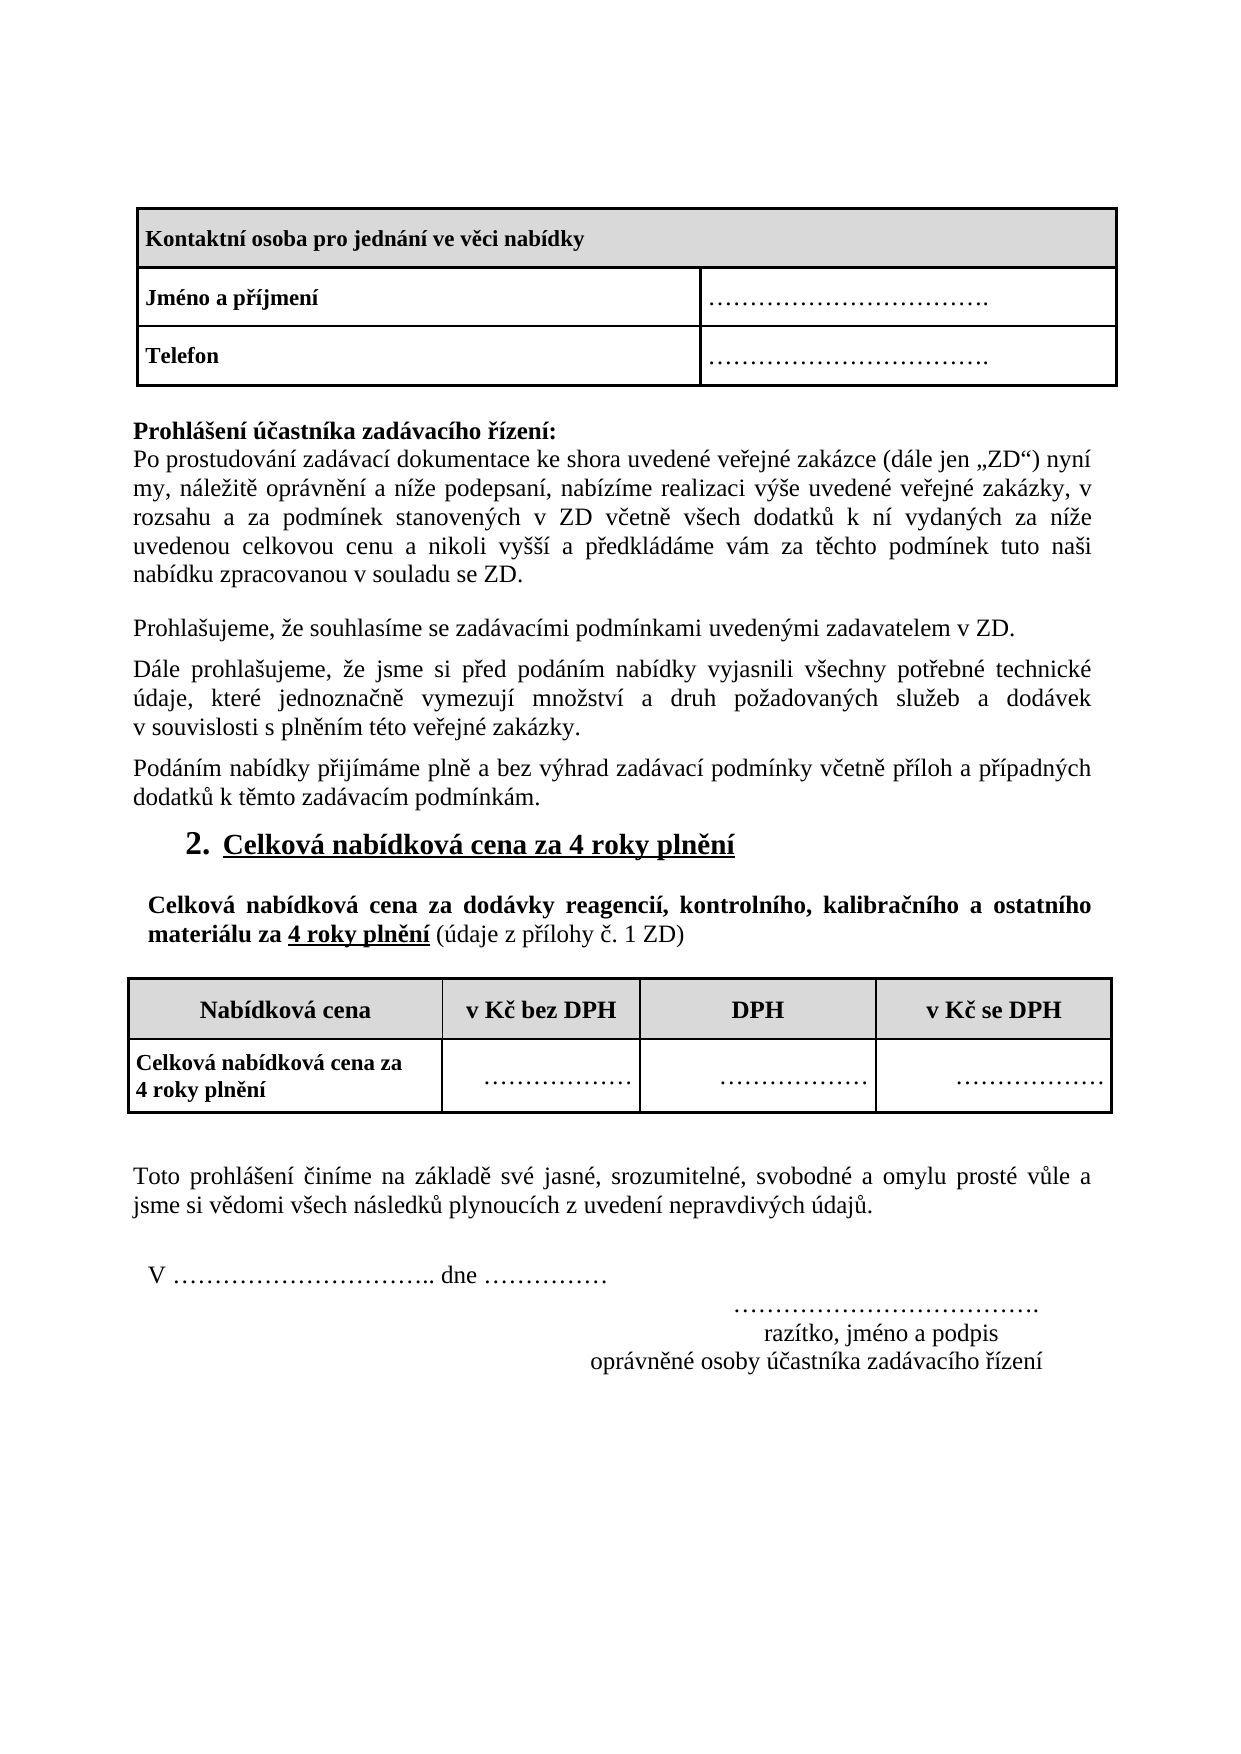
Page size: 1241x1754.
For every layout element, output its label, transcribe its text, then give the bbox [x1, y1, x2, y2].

text ………………………………. [664, 1289, 1092, 1318]
text oprávněné osoby účastníka zadávacího řízení [590, 1346, 1092, 1375]
text V ………………………….. dne …………… [148, 1260, 1092, 1289]
table_cell ……………… [641, 1040, 875, 1111]
text Toto prohlášení činíme na základě své jasné, srozumitelné, svobodné a omylu prosté vůle a jsme si vědomi všech následků plynoucích z uvedení nepravdivých údajů. [133, 1161, 1093, 1219]
text Dále prohlašujeme, že jsme si před podáním nabídky vyjasnili všechny potřebné technické údaje, které jednoznačně vymezují množství a druh požadovaných služeb a dodávek v souvislosti s plněním této veřejné zakázky. [133, 654, 1093, 741]
text Po prostudování zadávací dokumentace ke shora uvedené veřejné zakázce (dále jen „ZD“) nyní my, náležitě oprávnění a níže podepsaní, nabízíme realizaci výše uvedené veřejné zakázky, v rozsahu a za podmínek stanovených v ZD včetně všech dodatků k ní vydaných za níže uvedenou celkovou cenu a nikoli vyšší a předkládáme vám za těchto podmínek tuto naši nabídku zpracovanou v souladu se ZD. [133, 444, 1093, 588]
table_header v Kč se DPH [877, 980, 1110, 1038]
table_header DPH [641, 980, 875, 1038]
table_cell ……………………………. [702, 269, 1115, 325]
table_cell Telefon [139, 327, 699, 384]
table_cell ……………… [443, 1040, 639, 1111]
table_cell ……………… [877, 1040, 1110, 1111]
text Prohlašujeme, že souhlasíme se zadávacími podmínkami uvedenými zadavatelem v ZD. [133, 613, 1122, 642]
table_header v Kč bez DPH [443, 980, 639, 1038]
text razítko, jméno a podpis [590, 1318, 1092, 1346]
text Podáním nabídky přijímáme plně a bez výhrad zadávací podmínky včetně příloh a případných dodatků k těmto zadávacím podmínkám. [133, 753, 1093, 811]
text Prohlášení účastníka zadávacího řízení: [133, 416, 1122, 444]
table_cell Kontaktní osoba pro jednání ve věci nabídky [139, 210, 1115, 266]
text Celková nabídková cena za dodávky reagencií, kontrolního, kalibračního a ostatního materiálu za 4 roky plnění (údaje z přílohy č. 1 ZD) [148, 890, 1092, 948]
subtitle Celková nabídková cena za 4 roky plnění [185, 823, 1092, 862]
table_cell Jméno a příjmení [139, 269, 699, 325]
table_cell Celková nabídková cena za 4 roky plnění [130, 1040, 441, 1111]
table_header Nabídková cena [130, 980, 442, 1038]
table_cell ……………………………. [702, 327, 1115, 384]
